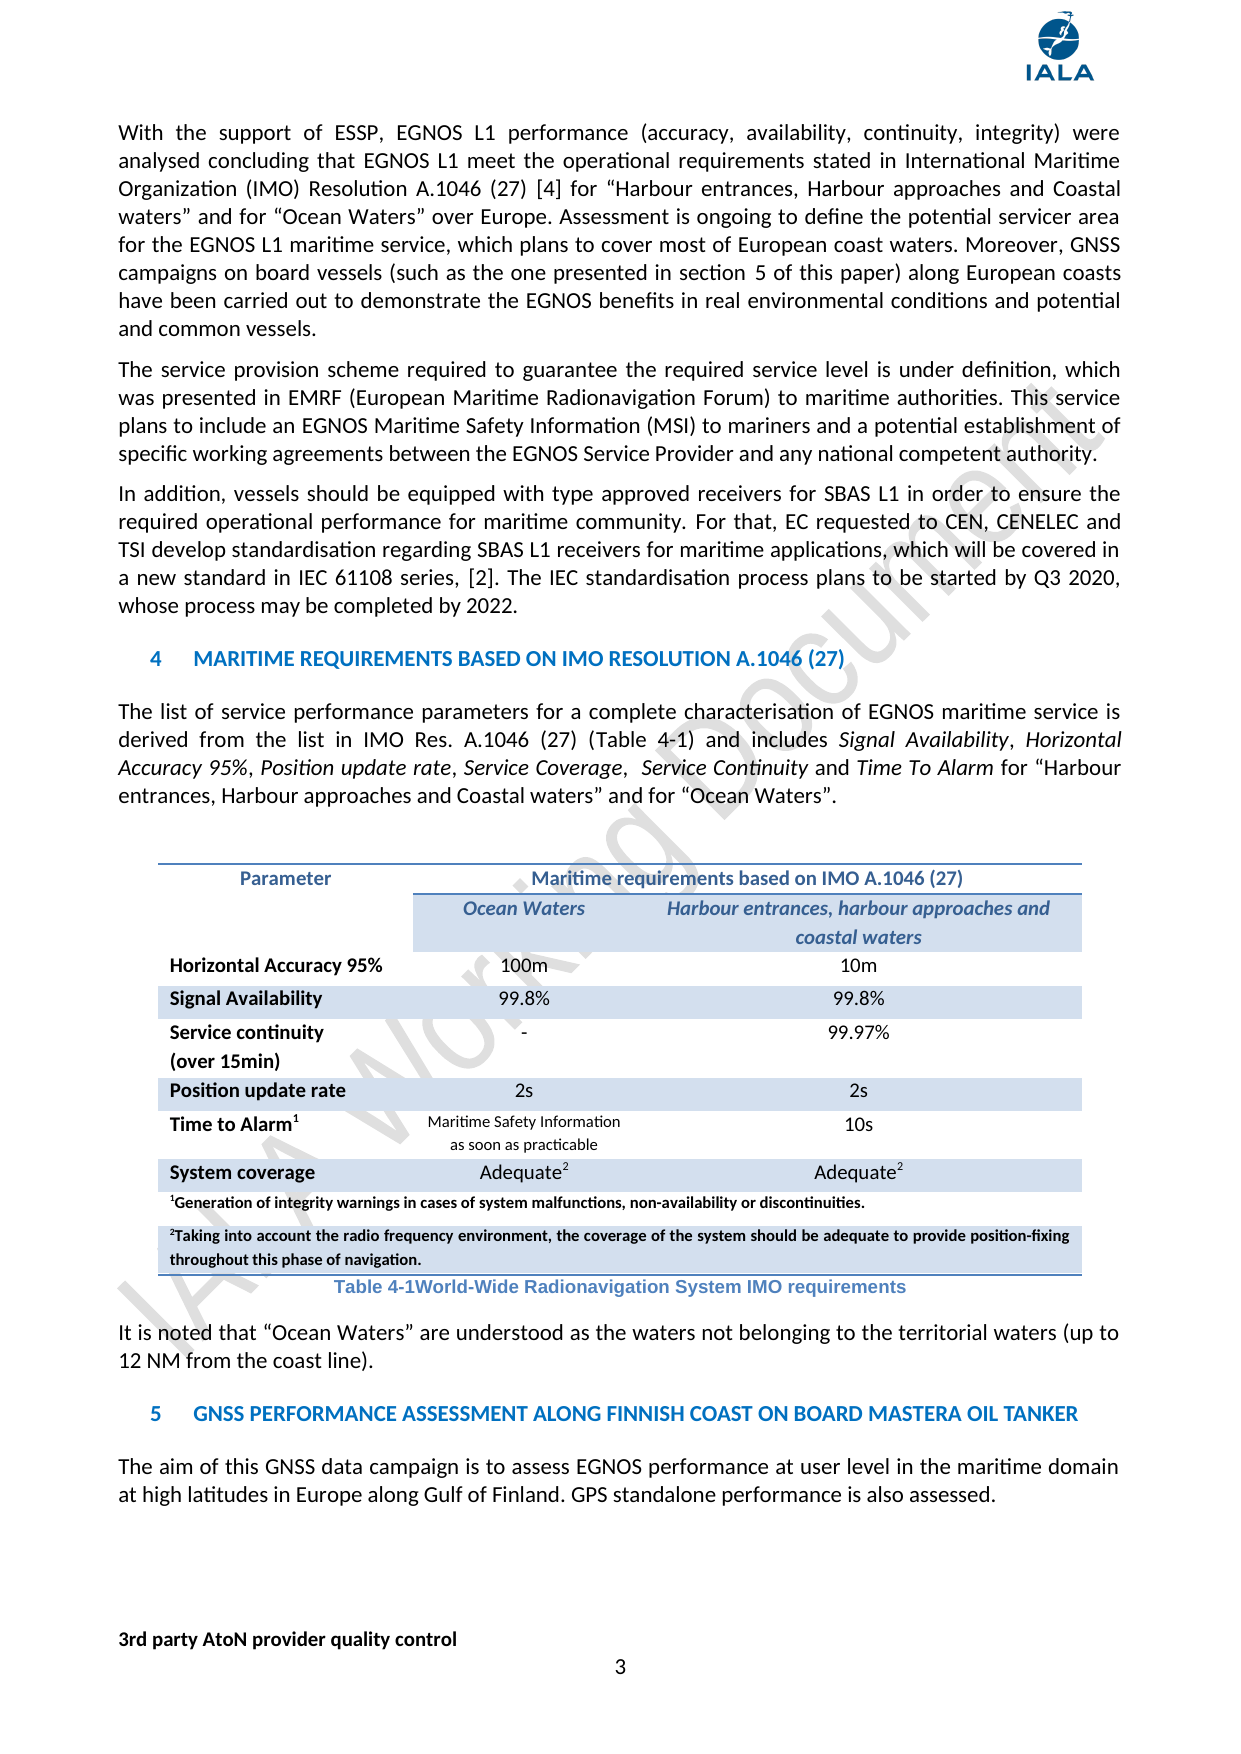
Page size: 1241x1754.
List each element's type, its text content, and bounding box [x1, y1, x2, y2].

text With the support of ESSP, EGNOS L1 performance (accuracy, availability, continuity, integrity) were analysed concluding that EGNOS L1 meet the operational requirements stated in International Maritime Organization (IMO) Resolution A.1046 (27) [4] for “Harbour entrances, Harbour approaches and Coastal waters” and for “Ocean Waters” over Europe. Assessment is ongoing to define the potential servicer area for the EGNOS L1 maritime service, which plans to cover most of European coast waters. Moreover, GNSS campaigns on board vessels (such as the one presented in section 5 of this paper) along European coasts have been carried out to demonstrate the EGNOS benefits in real environmental conditions and potential and common vessels. [118, 118, 1122, 342]
table_cell 99.8% [413, 986, 635, 1019]
table_cell 2s [413, 1078, 635, 1111]
table_cell Adequate2 [413, 1159, 635, 1192]
table_cell Ocean Waters [413, 895, 635, 952]
table_header Maritime requirements based on IMO A.1046 (27) [413, 865, 1082, 893]
picture [1011, 3, 1106, 96]
table_cell 99.97% [635, 1019, 1082, 1078]
table_cell Adequate2 [635, 1159, 1082, 1192]
subtitle Maritime requirements based on IMO Resolution A.1046 (27) [156, 644, 1122, 672]
table_cell 2Taking into account the radio frequency environment, the coverage of the system should be adequate to provide position-fixing throughout this phase of navigation. [158, 1226, 1082, 1273]
text The list of service performance parameters for a complete characterisation of EGNOS maritime service is derived from the list in IMO Res. A.1046 (27) (Table 4-1) and includes Signal Availability, Horizontal Accuracy 95%, Position update rate, Service Coverage, Service Continuity and Time To Alarm for “Harbour entrances, Harbour approaches and Coastal waters” and for “Ocean Waters”. [118, 697, 1122, 809]
table_cell Maritime Safety Information as soon as practicable [413, 1111, 635, 1159]
table_cell Position update rate [158, 1078, 413, 1111]
table_cell Service continuity (over 15min) [158, 1019, 413, 1078]
table_cell Time to Alarm1 [158, 1111, 413, 1159]
text The aim of this GNSS data campaign is to assess EGNOS performance at user level in the maritime domain at high latitudes in Europe along Gulf of Finland. GPS standalone performance is also assessed. [118, 1452, 1122, 1508]
text In addition, vessels should be equipped with type approved receivers for SBAS L1 in order to ensure the required operational performance for maritime community. For that, EC requested to CEN, CENELEC and TSI develop standardisation regarding SBAS L1 receivers for maritime applications, which will be covered in a new standard in IEC 61108 series, [2]. The IEC standardisation process plans to be started by Q3 2020, whose process may be completed by 2022. [118, 479, 1122, 619]
table_cell 1Generation of integrity warnings in cases of system malfunctions, non-availability or discontinuities. [158, 1192, 1082, 1226]
text It is noted that “Ocean Waters” are understood as the waters not belonging to the territorial waters (up to 12 NM from the coast line). [118, 1318, 1122, 1374]
table_cell 10s [635, 1111, 1082, 1159]
text The service provision scheme required to guarantee the required service level is under definition, which was presented in EMRF (European Maritime Radionavigation Forum) to maritime authorities. This service plans to include an EGNOS Maritime Safety Information (MSI) to mariners and a potential establishment of specific working agreements between the EGNOS Service Provider and any national competent authority. [118, 355, 1122, 467]
table_cell 100m [413, 952, 635, 986]
table_cell Horizontal Accuracy 95% [158, 952, 413, 986]
table_cell System coverage [158, 1159, 413, 1192]
table_header Parameter [158, 865, 413, 952]
table_cell - [413, 1019, 635, 1078]
text Table 4-1World-Wide Radionavigation System IMO requirements [118, 1276, 1122, 1297]
table_cell Signal Availability [158, 986, 413, 1019]
table_cell 10m [635, 952, 1082, 986]
table_cell Harbour entrances, harbour approaches and coastal waters [635, 895, 1082, 952]
subtitle GNSS Performance Assessment along Finnish coast on board Mastera oil tanker [156, 1399, 1122, 1427]
table_cell 2s [635, 1078, 1082, 1111]
table_cell 99.8% [635, 986, 1082, 1019]
